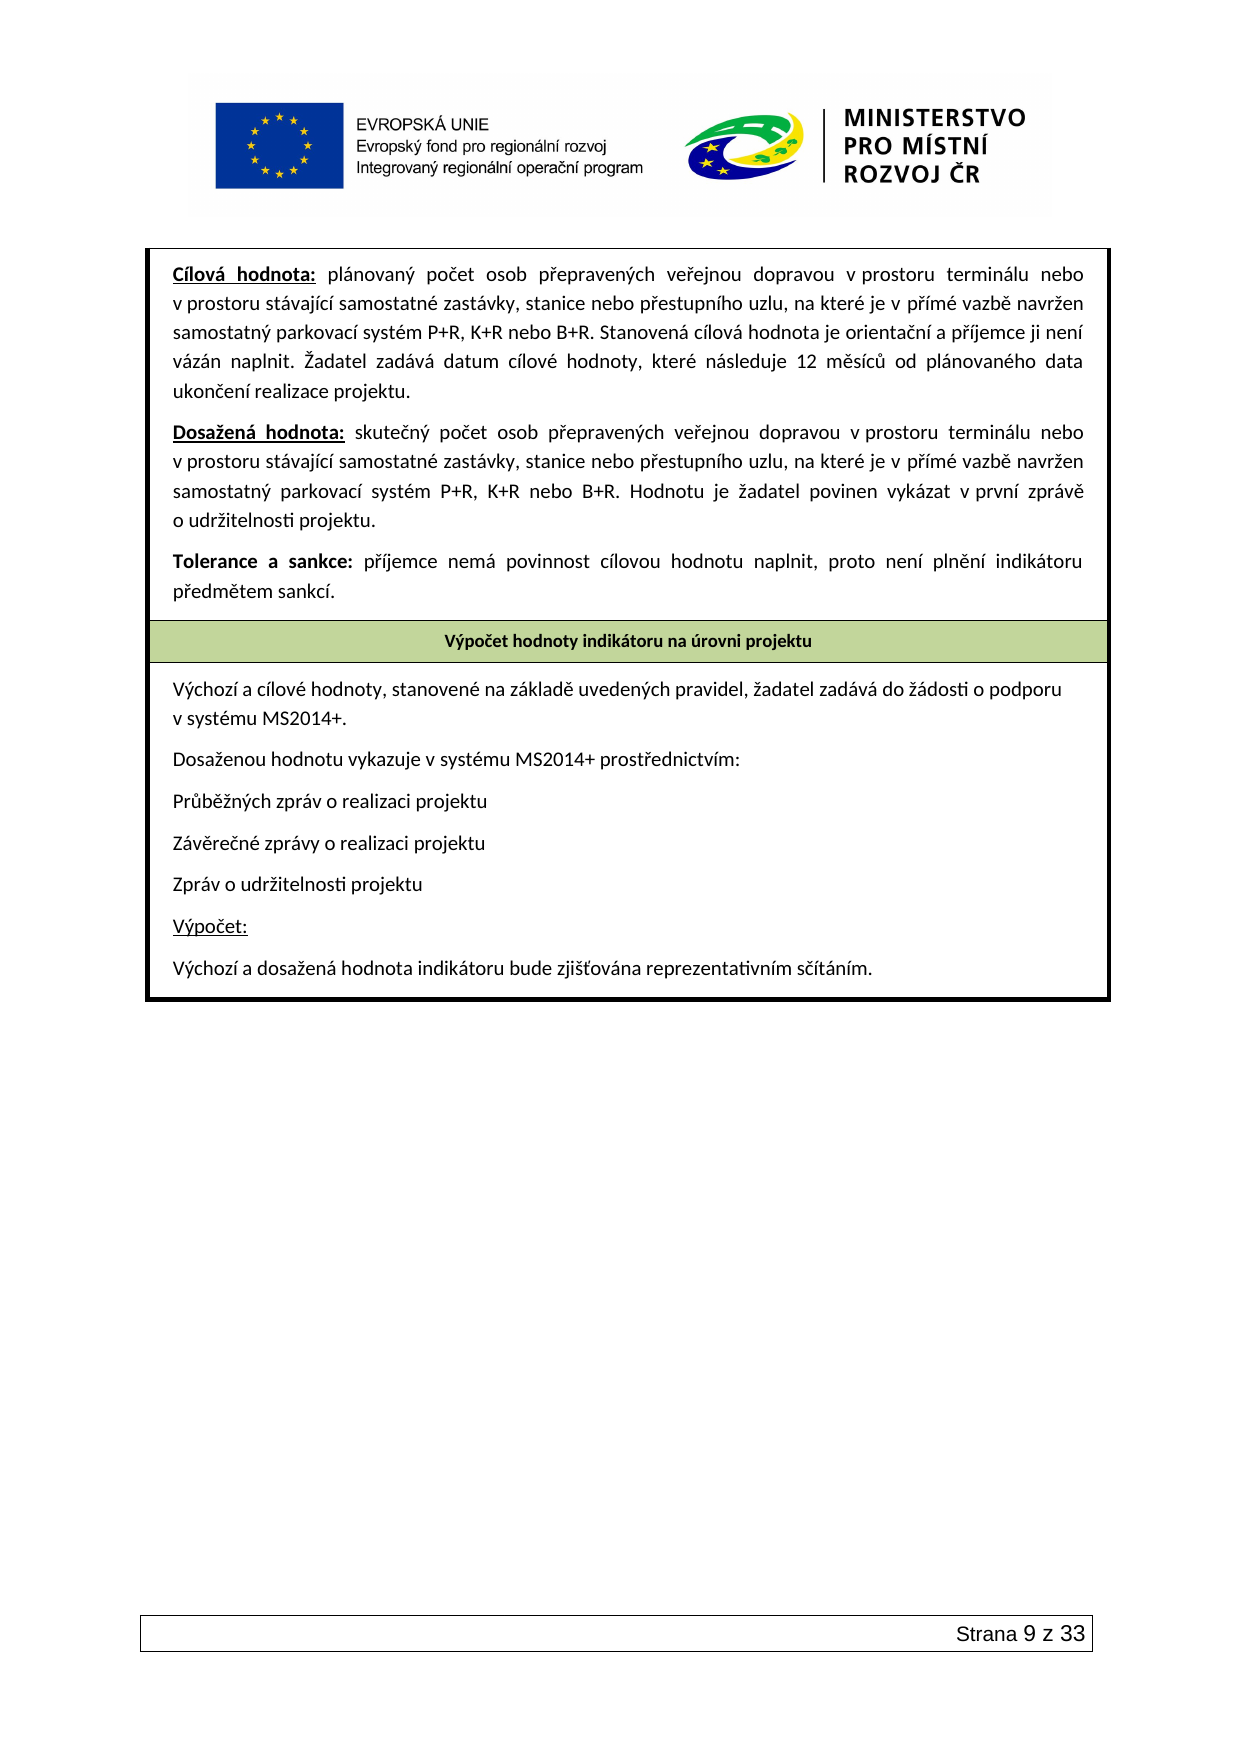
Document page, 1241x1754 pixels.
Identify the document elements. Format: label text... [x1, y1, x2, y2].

table_cell Výchozí a cílové hodnoty, stanovené na základě uvedených pravidel, žadatel zadává do žádosti o podporu v systému MS2014+. Dosaženou hodnotu vykazuje v systému MS2014+ prostřednictvím: Průběžných zpráv o realizaci projektu Závěrečné zprávy o realizaci projektu Zpráv o udržitelnosti projektu Výpočet: Výchozí a dosažená hodnota indikátoru bude zjišťována reprezentativním sčítáním. [150, 663, 1107, 997]
table_cell Výpočet hodnoty indikátoru na úrovni projektu [150, 621, 1107, 662]
picture [187, 73, 1053, 217]
